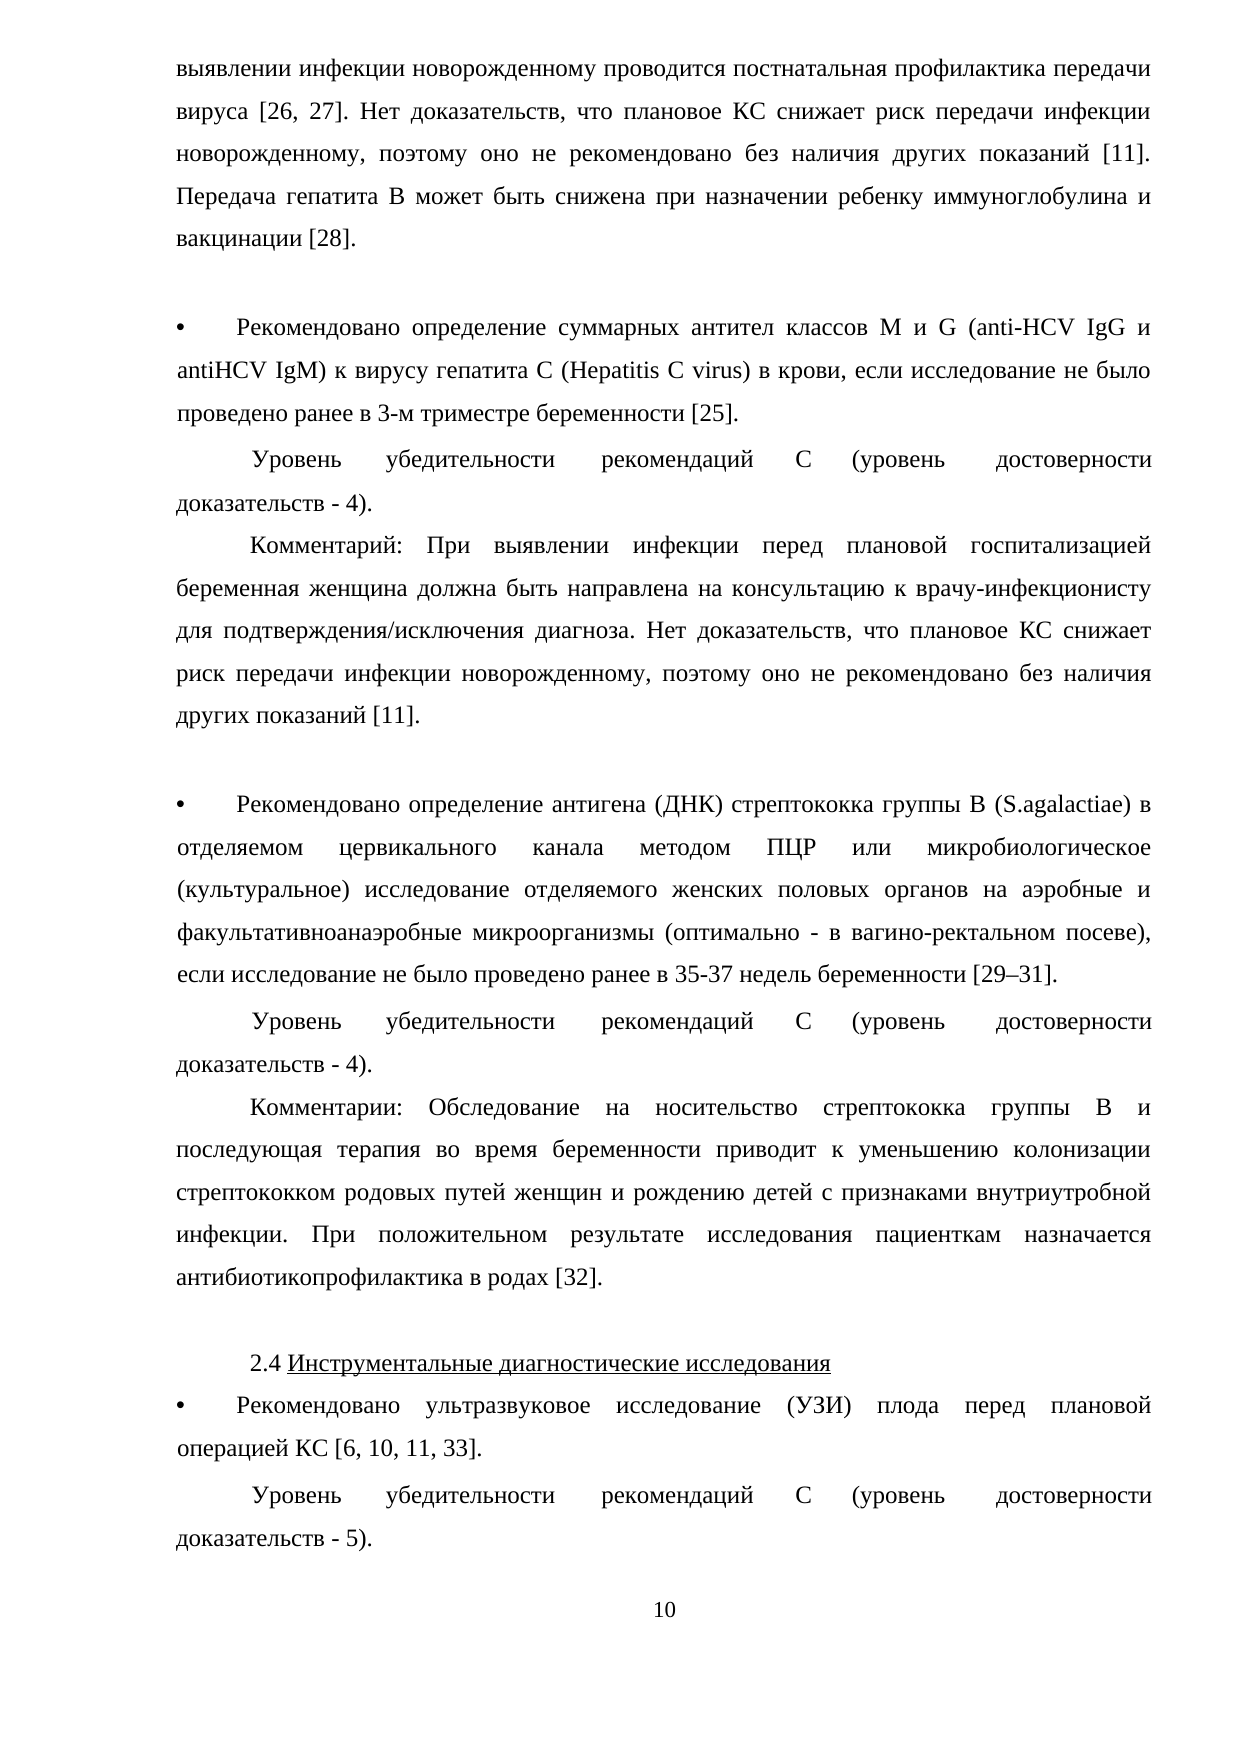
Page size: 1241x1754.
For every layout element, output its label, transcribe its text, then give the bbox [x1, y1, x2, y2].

list Рекомендовано определение антигена (ДНК) стрептококка группы B (S.agalactiae) в отделяемом цервикального канала методом ПЦР или микробиологическое (культуральное) исследование отделяемого женских половых органов на аэробные и факультативноанаэробные микроорганизмы (оптимально - в вагино-ректальном посеве), если исследование не было проведено ранее в 35-37 недель беременности [29–31]. [176, 789, 1152, 988]
list Рекомендовано определение суммарных антител классов М и G (anti-HCV IgG и antiHCV IgM) к вирусу гепатита С (Hepatitis С virus) в крови, если исследование не было проведено ранее в 3-м триместре беременности [25]. [176, 312, 1152, 426]
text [176, 53, 1152, 252]
text Комментарий: При выявлении инфекции перед плановой госпитализацией беременная женщина должна быть направлена на консультацию к врачу-инфекционисту для подтверждения/исключения диагноза. Нет доказательств, что плановое КС снижает риск передачи инфекции новорожденному, поэтому оно не рекомендовано без наличия других показаний [11]. [176, 530, 1152, 729]
text доказательств - 5). [176, 1523, 1158, 1552]
text Комментарии: Обследование на носительство стрептококка группы В и последующая терапия во время беременности приводит к уменьшению колонизации стрептококком родовых путей женщин и рождению детей с признаками внутриутробной инфекции. При положительном результате исследования пациенткам назначается антибиотикопрофилактика в родах [32]. [176, 1092, 1152, 1291]
subtitle 2.4 Инструментальные диагностические исследования [249, 1348, 1158, 1377]
list Рекомендовано ультразвуковое исследование (УЗИ) плода перед плановой операцией КС [6, 10, 11, 33]. [176, 1391, 1152, 1462]
text Уровень убедительности рекомендаций С (уровень достоверности [161, 1480, 1158, 1508]
text Уровень убедительности рекомендаций С (уровень достоверности [161, 1006, 1158, 1034]
text Уровень убедительности рекомендаций С (уровень достоверности [161, 444, 1158, 473]
text доказательств - 4). [176, 1049, 1158, 1078]
text доказательств - 4). [176, 488, 1158, 516]
